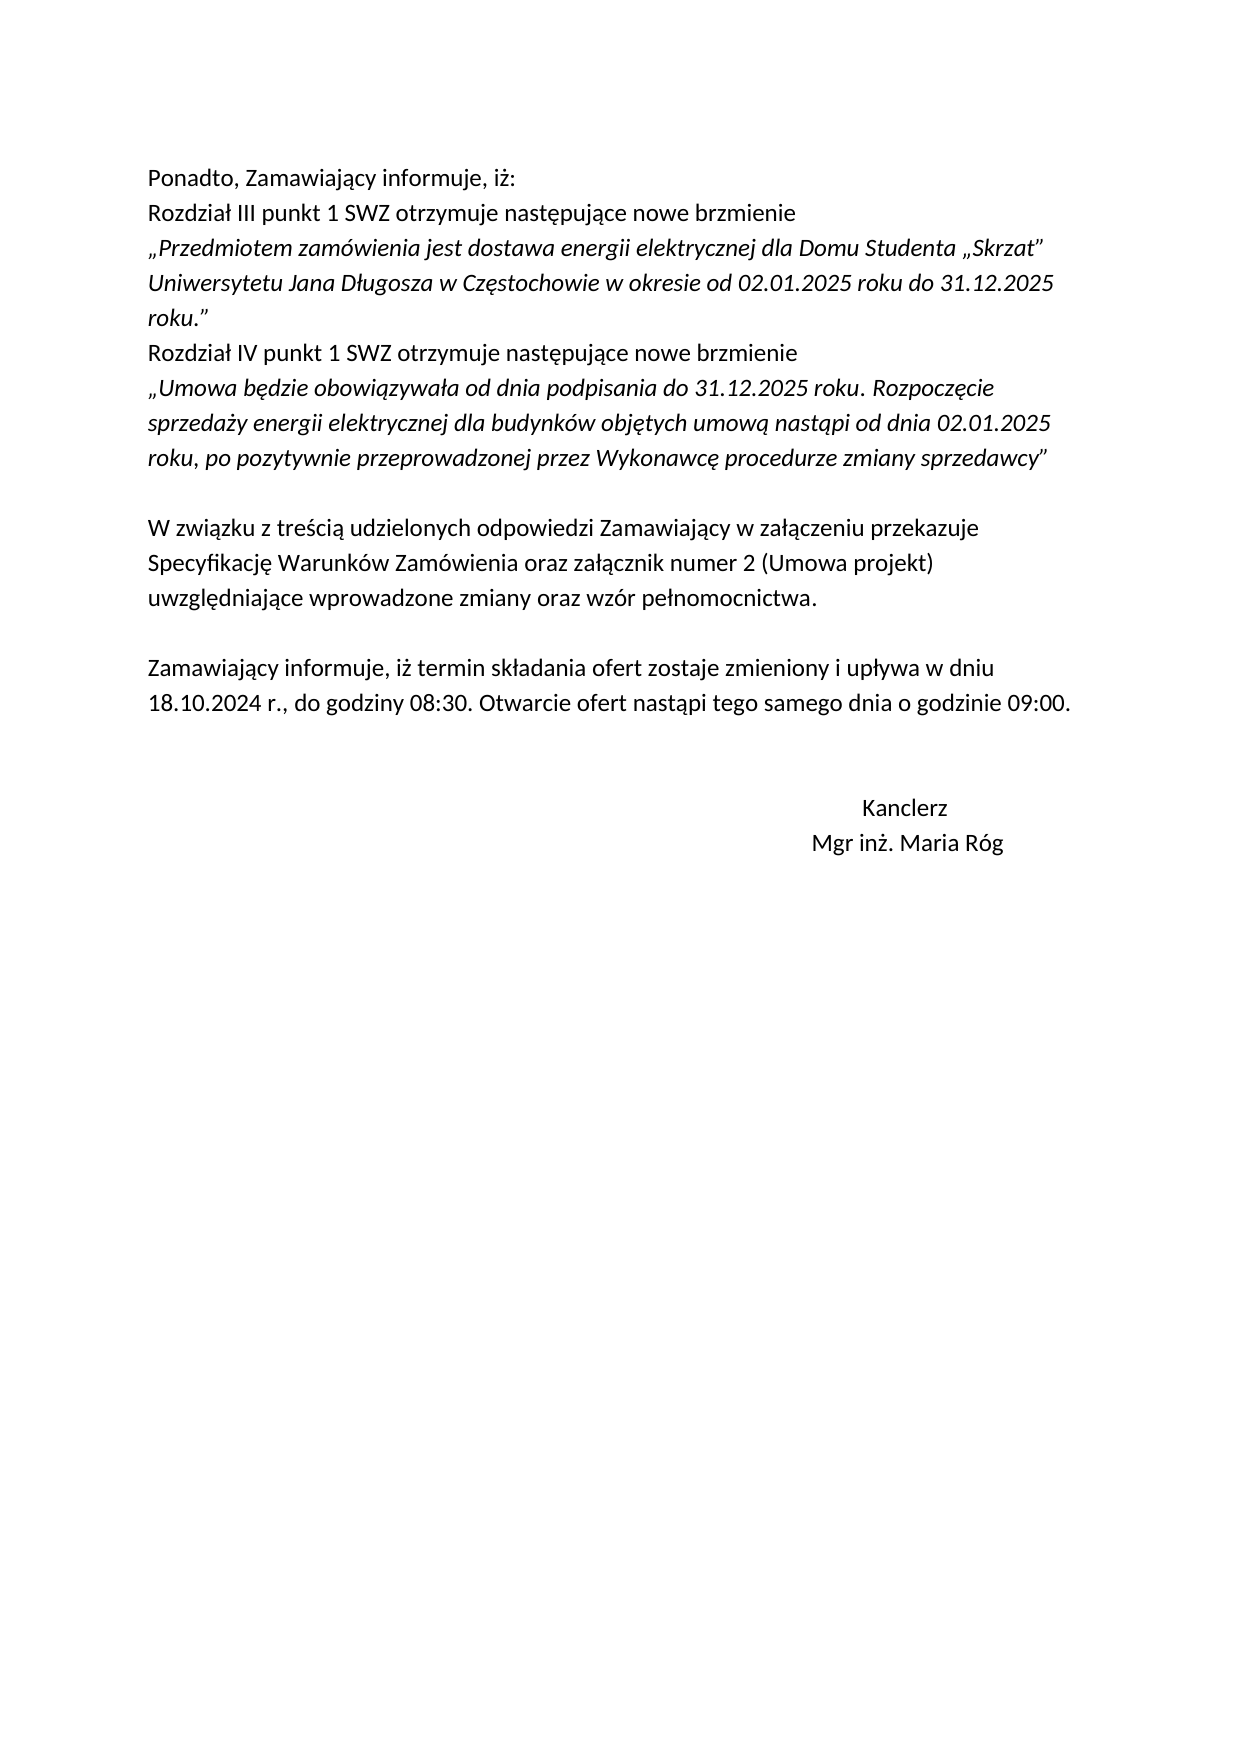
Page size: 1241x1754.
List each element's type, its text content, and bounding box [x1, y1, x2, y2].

text Rozdział IV punkt 1 SWZ otrzymuje następujące nowe brzmienie [148, 337, 1093, 368]
text Ponadto, Zamawiający informuje, iż: [148, 162, 1093, 193]
text W związku z treścią udzielonych odpowiedzi Zamawiający w załączeniu przekazuje Specyfikację Warunków Zamówienia oraz załącznik numer 2 (Umowa projekt) uwzględniające wprowadzone zmiany oraz wzór pełnomocnictwa. [148, 512, 1093, 613]
text Zamawiający informuje, iż termin składania ofert zostaje zmieniony i upływa w dniu 18.10.2024 r., do godziny 08:30. Otwarcie ofert nastąpi tego samego dnia o godzinie 09:00. [148, 652, 1093, 718]
text „Przedmiotem zamówienia jest dostawa energii elektrycznej dla Domu Studenta „Skrzat” Uniwersytetu Jana Długosza w Częstochowie w okresie od 02.01.2025 roku do 31.12.2025 roku.” [148, 232, 1093, 333]
text Mgr inż. Maria Róg [811, 827, 1093, 858]
text Rozdział III punkt 1 SWZ otrzymuje następujące nowe brzmienie [148, 197, 1093, 228]
text Kanclerz [811, 792, 1093, 823]
text „Umowa będzie obowiązywała od dnia podpisania do 31.12.2025 roku. Rozpoczęcie sprzedaży energii elektrycznej dla budynków objętych umową nastąpi od dnia 02.01.2025 roku, po pozytywnie przeprowadzonej przez Wykonawcę procedurze zmiany sprzedawcy” [148, 372, 1093, 473]
